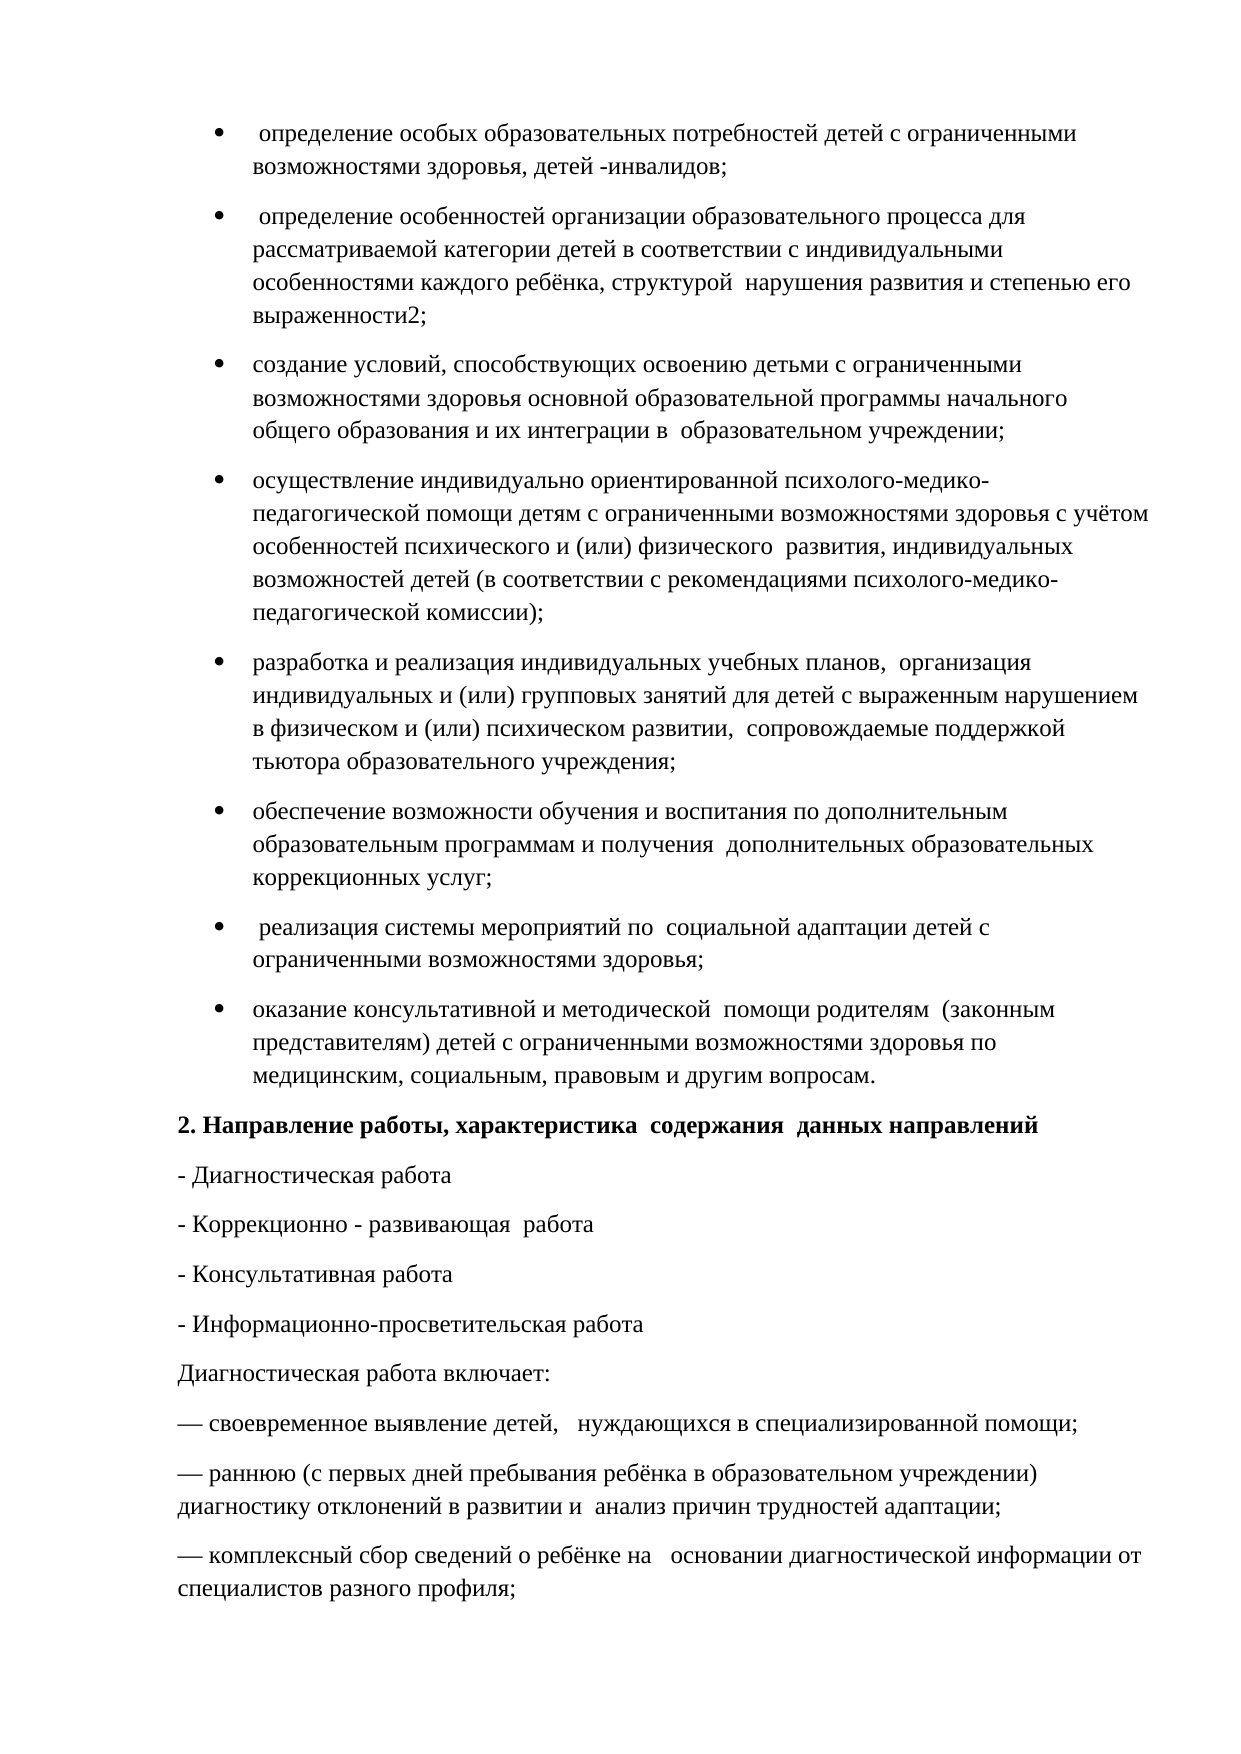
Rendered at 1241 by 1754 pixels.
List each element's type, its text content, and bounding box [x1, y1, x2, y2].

list осуществление индивидуально ориентированной психолого-медико-педагогической помощи детям с ограниченными возможностями здоровья с учётом особенностей психического и (или) физического развития, индивидуальных возможностей детей (в соответствии с рекомендациями психолого-медико-педагогической комиссии); [215, 465, 1152, 626]
list реализация системы мероприятий по социальной адаптации детей с ограниченными возможностями здоровья; [215, 912, 1152, 973]
list разработка и реализация индивидуальных учебных планов, организация индивидуальных и (или) групповых занятий для детей с выраженным нарушением в физическом и (или) психическом развитии, сопровождаемые поддержкой тьютора образовательного учреждения; [215, 647, 1152, 775]
text Диагностическая работа включает: [177, 1358, 1152, 1387]
text - Консультативная работа [177, 1259, 1152, 1288]
list создание условий, способствующих освоению детьми с ограниченными возможностями здоровья основной образовательной программы начального общего образования и их интеграции в образовательном учреждении; [215, 349, 1152, 444]
list оказание консультативной и методической помощи родителям (законным представителям) детей с ограниченными возможностями здоровья по медицинским, социальным, правовым и другим вопросам. [215, 994, 1152, 1089]
text — комплексный сбор сведений о ребёнке на основании диагностической информации от специалистов разного профиля; [177, 1541, 1152, 1602]
list определение особых образовательных потребностей детей с ограниченными возможностями здоровья, детей -инвалидов; [215, 118, 1152, 180]
text - Информационно-просветительская работа [177, 1309, 1152, 1337]
text — раннюю (с первых дней пребывания ребёнка в образовательном учреждении) диагностику отклонений в развитии и анализ причин трудностей адаптации; [177, 1458, 1152, 1519]
list определение особенностей организации образовательного процесса для рассматриваемой категории детей в соответствии с индивидуальными особенностями каждого ребёнка, структурой нарушения развития и степенью его выраженности2; [215, 201, 1152, 329]
text 2. Направление работы, характеристика содержания данных направлений [177, 1110, 1152, 1139]
list обеспечение возможности обучения и воспитания по дополнительным образовательным программам и получения дополнительных образовательных коррекционных услуг; [215, 796, 1152, 891]
text - Коррекционно - развивающая работа [177, 1209, 1152, 1238]
text - Диагностическая работа [177, 1160, 1152, 1188]
text — своевременное выявление детей, нуждающихся в специализированной помощи; [177, 1408, 1152, 1437]
